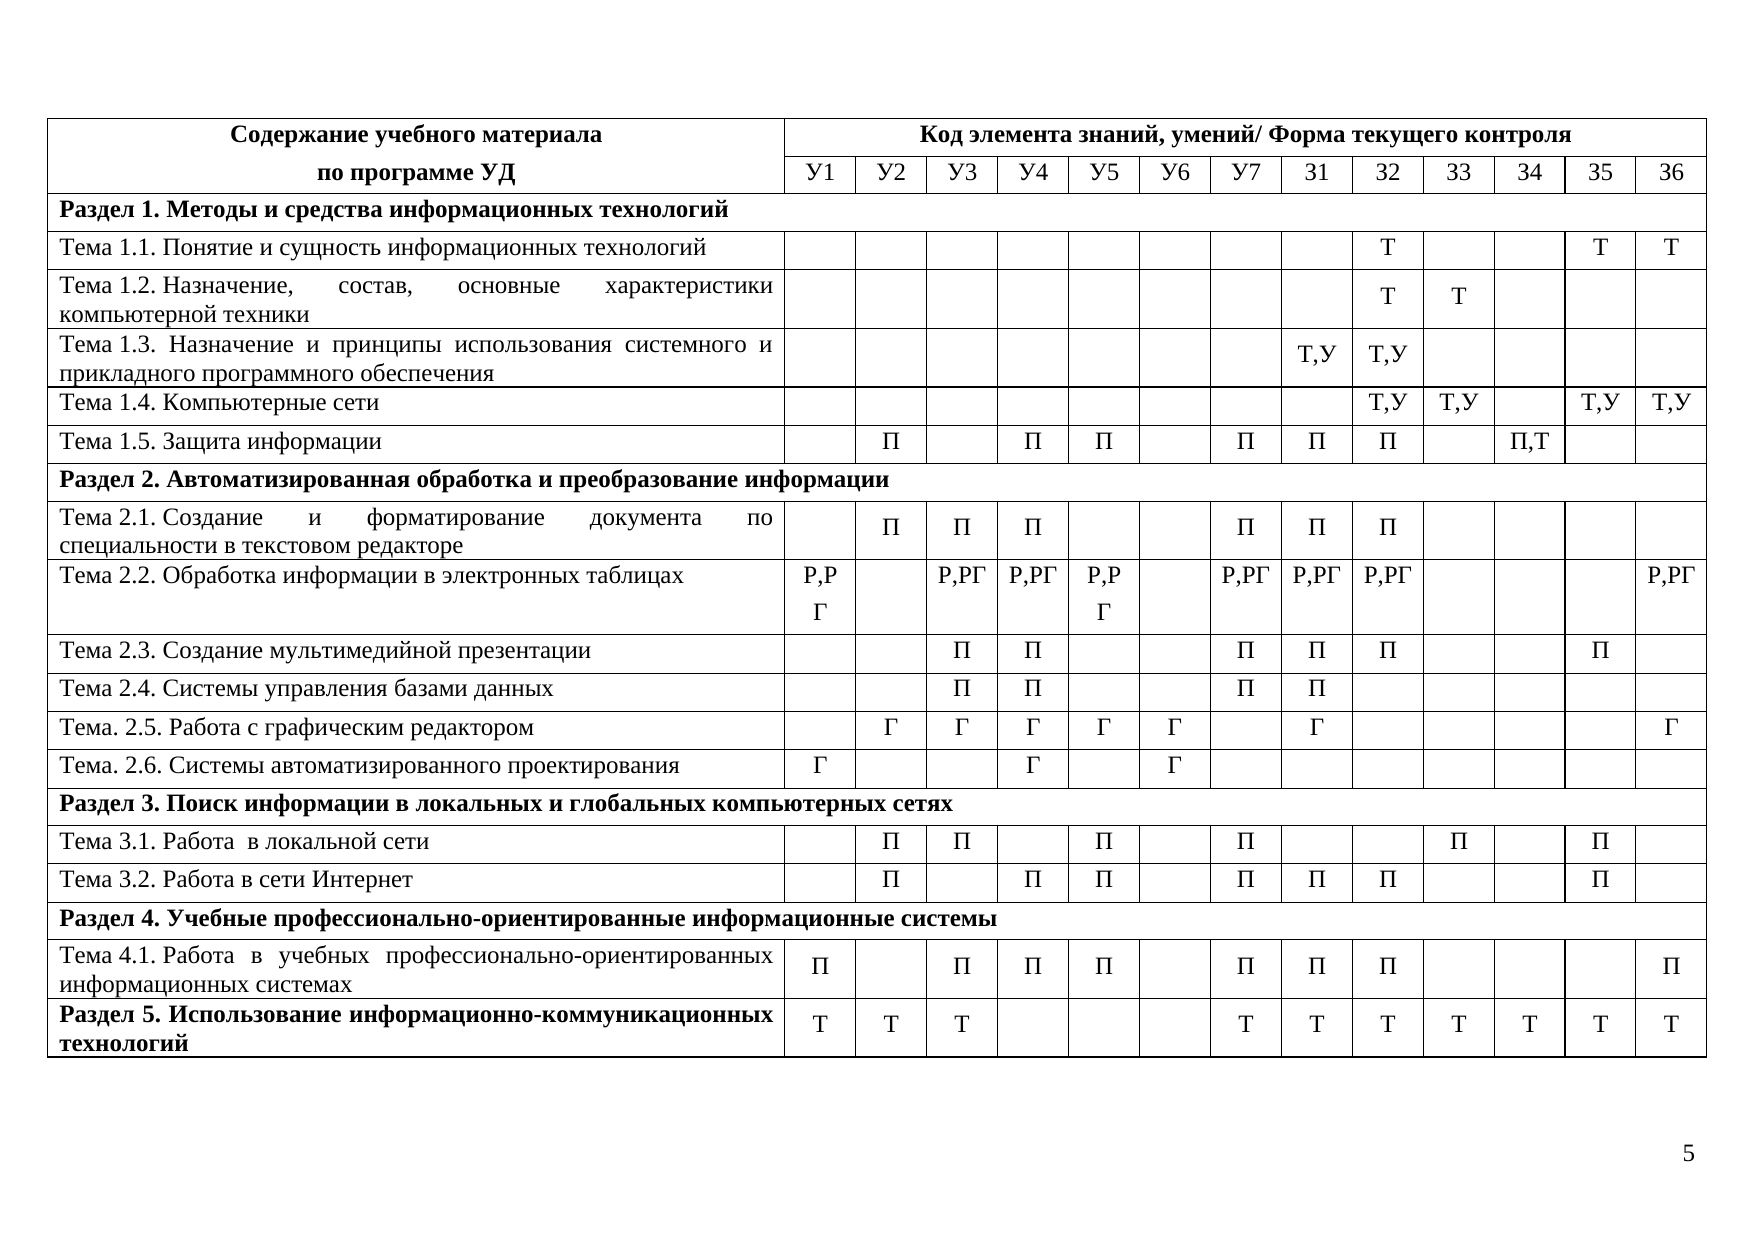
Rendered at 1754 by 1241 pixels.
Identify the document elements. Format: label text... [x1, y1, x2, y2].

table_cell [1211, 270, 1281, 328]
table_cell П [1566, 864, 1635, 902]
table_cell [1424, 560, 1494, 634]
table_cell З4 [1495, 157, 1564, 193]
table_cell П [1211, 674, 1281, 711]
table_cell Тема 1.5. Защита информации [48, 426, 784, 463]
table_cell [785, 426, 855, 463]
table_cell [1353, 712, 1423, 749]
table_cell [1495, 270, 1564, 328]
table_cell П [856, 426, 926, 463]
table_cell Т [1424, 999, 1494, 1056]
table_cell П [1424, 826, 1494, 863]
table_cell [1069, 635, 1139, 672]
table_cell [927, 329, 997, 386]
table_cell [927, 388, 997, 425]
table_cell Т [1566, 232, 1635, 269]
table_cell [1069, 270, 1139, 328]
table_cell Р,РГ [1069, 560, 1139, 634]
table_cell [1424, 426, 1494, 463]
table_cell П [1282, 635, 1352, 672]
table_cell Т,У [1353, 388, 1423, 425]
table_cell [998, 270, 1068, 328]
table_cell Т [1353, 999, 1423, 1056]
table_cell П [1282, 940, 1352, 998]
table_cell З3 [1424, 157, 1494, 193]
table_cell Тема 2.4. Системы управления базами данных [48, 674, 784, 711]
table_cell [1495, 329, 1564, 386]
table_cell З6 [1636, 157, 1706, 193]
table_cell Тема 1.3. Назначение и принципы использования системного и прикладного программного обеспечения [48, 329, 784, 386]
table_cell Т [1282, 999, 1352, 1056]
table_cell [1495, 674, 1564, 711]
table_cell [785, 635, 855, 672]
table_cell [927, 426, 997, 463]
table_cell Т [1636, 999, 1706, 1056]
table_cell [785, 232, 855, 269]
table_cell [927, 232, 997, 269]
table_cell [1424, 502, 1494, 559]
table_cell Тема 4.1. Работа в учебных профессионально-ориентированных информационных системах [48, 940, 784, 998]
table_cell Г [927, 712, 997, 749]
table_cell [856, 750, 926, 787]
table_cell [1069, 674, 1139, 711]
table_cell [1069, 502, 1139, 559]
table_cell [1140, 329, 1210, 386]
table_cell П [856, 826, 926, 863]
table_cell [1140, 560, 1210, 634]
table_cell П [1566, 635, 1635, 672]
table_cell [1566, 426, 1635, 463]
table_cell [1140, 999, 1210, 1056]
table_cell Тема 1.4. Компьютерные сети [48, 388, 784, 425]
table_header Код элемента знаний, умений/ Форма текущего контроля [785, 119, 1706, 156]
table_cell Раздел 5. Использование информационно-коммуникационных технологий [48, 999, 784, 1056]
table_cell П [998, 674, 1068, 711]
table_cell [1424, 674, 1494, 711]
table_cell [1211, 232, 1281, 269]
table_cell [1636, 864, 1706, 902]
table_cell У6 [1140, 157, 1210, 193]
table_cell [1495, 750, 1564, 787]
table_cell З5 [1566, 157, 1635, 193]
table_cell П [1211, 426, 1281, 463]
table_cell П [1566, 826, 1635, 863]
table_cell Г [1636, 712, 1706, 749]
table_cell Тема 3.2. Работа в сети Интернет [48, 864, 784, 902]
table_cell [856, 232, 926, 269]
table_cell П [856, 502, 926, 559]
table_cell [1424, 329, 1494, 386]
table_cell [1140, 388, 1210, 425]
table_cell [1636, 674, 1706, 711]
table_cell П [856, 864, 926, 902]
table_cell [1069, 329, 1139, 386]
table_cell П [927, 502, 997, 559]
table_cell П [1353, 864, 1423, 902]
table_cell Т [856, 999, 926, 1056]
table_cell [1211, 712, 1281, 749]
table_cell П [1211, 940, 1281, 998]
table_cell [785, 712, 855, 749]
table_cell П [1353, 426, 1423, 463]
table_cell П [1211, 635, 1281, 672]
table_cell [1495, 712, 1564, 749]
table_cell П [927, 635, 997, 672]
table_cell [1282, 270, 1352, 328]
table_cell [1140, 232, 1210, 269]
table_cell Т [1566, 999, 1635, 1056]
table_cell П [998, 864, 1068, 902]
table_cell [1495, 940, 1564, 998]
table_cell [1566, 502, 1635, 559]
table_cell [1495, 635, 1564, 672]
table_cell П [998, 502, 1068, 559]
table_cell Г [1140, 750, 1210, 787]
table_cell Р,РГ [927, 560, 997, 634]
table_cell У3 [927, 157, 997, 193]
table_cell П [998, 426, 1068, 463]
table_cell Раздел 4. Учебные профессионально-ориентированные информационные системы [48, 903, 1706, 939]
table_cell У7 [1211, 157, 1281, 193]
table_cell [856, 940, 926, 998]
table_cell П [785, 940, 855, 998]
table_cell [998, 232, 1068, 269]
table_cell T [1353, 232, 1423, 269]
table_cell [785, 826, 855, 863]
table_cell П [1211, 502, 1281, 559]
table_cell [1495, 232, 1564, 269]
table_cell [856, 270, 926, 328]
table_cell Р,РГ [1636, 560, 1706, 634]
table_cell Тема 1.2. Назначение, состав, основные характеристики компьютерной техники [48, 270, 784, 328]
table_cell Тема 2.3. Создание мультимедийной презентации [48, 635, 784, 672]
table_cell [998, 826, 1068, 863]
table_cell [856, 674, 926, 711]
table_cell [1424, 232, 1494, 269]
table_cell [1353, 674, 1423, 711]
table_cell П [1353, 635, 1423, 672]
table_cell П [927, 940, 997, 998]
table_cell [1140, 426, 1210, 463]
table_cell Р,РГ [1353, 560, 1423, 634]
table_cell Т [1424, 270, 1494, 328]
table_cell [1636, 750, 1706, 787]
table_cell [1140, 635, 1210, 672]
table_cell [1495, 502, 1564, 559]
table_cell У2 [856, 157, 926, 193]
table_cell [1140, 940, 1210, 998]
table_cell П [1069, 864, 1139, 902]
table_cell Г [1140, 712, 1210, 749]
table_cell [1495, 826, 1564, 863]
table_cell [1424, 635, 1494, 672]
table_cell П [1069, 826, 1139, 863]
table_cell Р,РГ [1282, 560, 1352, 634]
table_cell П [1282, 502, 1352, 559]
table_cell П [1069, 940, 1139, 998]
table_cell Т [927, 999, 997, 1056]
table_cell [1140, 502, 1210, 559]
table_cell [1566, 560, 1635, 634]
table_cell Р,РГ [785, 560, 855, 634]
table_cell [856, 388, 926, 425]
table_cell [785, 270, 855, 328]
table_cell У1 [785, 157, 855, 193]
table_cell [1636, 826, 1706, 863]
table_cell [1069, 999, 1139, 1056]
table_cell Г [998, 712, 1068, 749]
table_cell [785, 864, 855, 902]
table_cell [1636, 329, 1706, 386]
table_cell [1495, 560, 1564, 634]
table_cell Т,У [1424, 388, 1494, 425]
table_cell Г [998, 750, 1068, 787]
table_cell П [1282, 864, 1352, 902]
table_cell [1353, 826, 1423, 863]
table_cell [1566, 940, 1635, 998]
table_cell [1069, 232, 1139, 269]
table_cell Тема 2.1. Создание и форматирование документа по специальности в текстовом редакторе [48, 502, 784, 559]
table_cell [998, 388, 1068, 425]
table_cell [785, 388, 855, 425]
table_cell [927, 750, 997, 787]
table_cell [1566, 270, 1635, 328]
table_cell [856, 560, 926, 634]
table_cell П,Т [1495, 426, 1564, 463]
table_cell [1424, 750, 1494, 787]
table_cell Т,У [1566, 388, 1635, 425]
table_cell [1566, 329, 1635, 386]
table_cell [1069, 388, 1139, 425]
table_cell [1140, 826, 1210, 863]
table_cell Т [1211, 999, 1281, 1056]
table_cell З1 [1282, 157, 1352, 193]
table_cell Раздел 1. Методы и средства информационных технологий [48, 194, 1706, 231]
table_cell [998, 329, 1068, 386]
table_cell [785, 674, 855, 711]
table_cell [1495, 388, 1564, 425]
table_cell [856, 329, 926, 386]
table_cell Т,У [1353, 329, 1423, 386]
table_cell [1282, 232, 1352, 269]
table_cell П [1282, 426, 1352, 463]
table_cell [1211, 388, 1281, 425]
table_cell [1424, 940, 1494, 998]
table_cell [1211, 750, 1281, 787]
table_cell Тема 2.2. Обработка информации в электронных таблицах [48, 560, 784, 634]
table_cell [998, 999, 1068, 1056]
table_cell Тема 1.1. Понятие и сущность информационных технологий [48, 232, 784, 269]
table_cell Г [785, 750, 855, 787]
table_cell П [1282, 674, 1352, 711]
table_cell П [1211, 826, 1281, 863]
table_cell [1353, 750, 1423, 787]
table_cell [1566, 750, 1635, 787]
table_cell З2 [1353, 157, 1423, 193]
table_cell Т [1353, 270, 1423, 328]
table_cell [927, 864, 997, 902]
table_cell П [998, 635, 1068, 672]
table_cell Тема. 2.6. Системы автоматизированного проектирования [48, 750, 784, 787]
table_cell [785, 502, 855, 559]
table_cell [1566, 674, 1635, 711]
table_cell П [927, 826, 997, 863]
table_header Содержание учебного материала по программе УД [48, 119, 784, 193]
table_cell [1140, 674, 1210, 711]
table_cell [1069, 750, 1139, 787]
table_cell Г [856, 712, 926, 749]
table_cell [1140, 270, 1210, 328]
table_cell Т,У [1636, 388, 1706, 425]
table_cell [1636, 426, 1706, 463]
table_cell Тема. 2.5. Работа с графическим редактором [48, 712, 784, 749]
table_cell [1495, 864, 1564, 902]
table_cell [1636, 502, 1706, 559]
table_cell [927, 270, 997, 328]
table_cell П [998, 940, 1068, 998]
table_cell [856, 635, 926, 672]
table_cell Т [785, 999, 855, 1056]
table_cell П [1069, 426, 1139, 463]
table_cell Г [1282, 712, 1352, 749]
table_cell Раздел 3. Поиск информации в локальных и глобальных компьютерных сетях [48, 789, 1706, 825]
table_cell [1140, 864, 1210, 902]
table_cell П [1211, 864, 1281, 902]
table_cell Т [1495, 999, 1564, 1056]
table_cell [785, 329, 855, 386]
table_cell Р,РГ [998, 560, 1068, 634]
table_cell П [1353, 502, 1423, 559]
table_cell П [1353, 940, 1423, 998]
table_cell У4 [998, 157, 1068, 193]
table_cell [1424, 864, 1494, 902]
table_cell Раздел 2. Автоматизированная обработка и преобразование информации [48, 464, 1706, 501]
table_cell [1282, 826, 1352, 863]
table_cell Р,РГ [1211, 560, 1281, 634]
table_cell Тема 3.1. Работа в локальной сети [48, 826, 784, 863]
table_cell Г [1069, 712, 1139, 749]
table_cell [1282, 750, 1352, 787]
table_cell Т [1636, 232, 1706, 269]
table_cell [1424, 712, 1494, 749]
table_cell П [1636, 940, 1706, 998]
table_cell [1636, 635, 1706, 672]
table_cell [1566, 712, 1635, 749]
table_cell [1282, 388, 1352, 425]
table_cell Т,У [1282, 329, 1352, 386]
table_cell [1636, 270, 1706, 328]
table_cell П [927, 674, 997, 711]
table_cell У5 [1069, 157, 1139, 193]
table_cell [1211, 329, 1281, 386]
